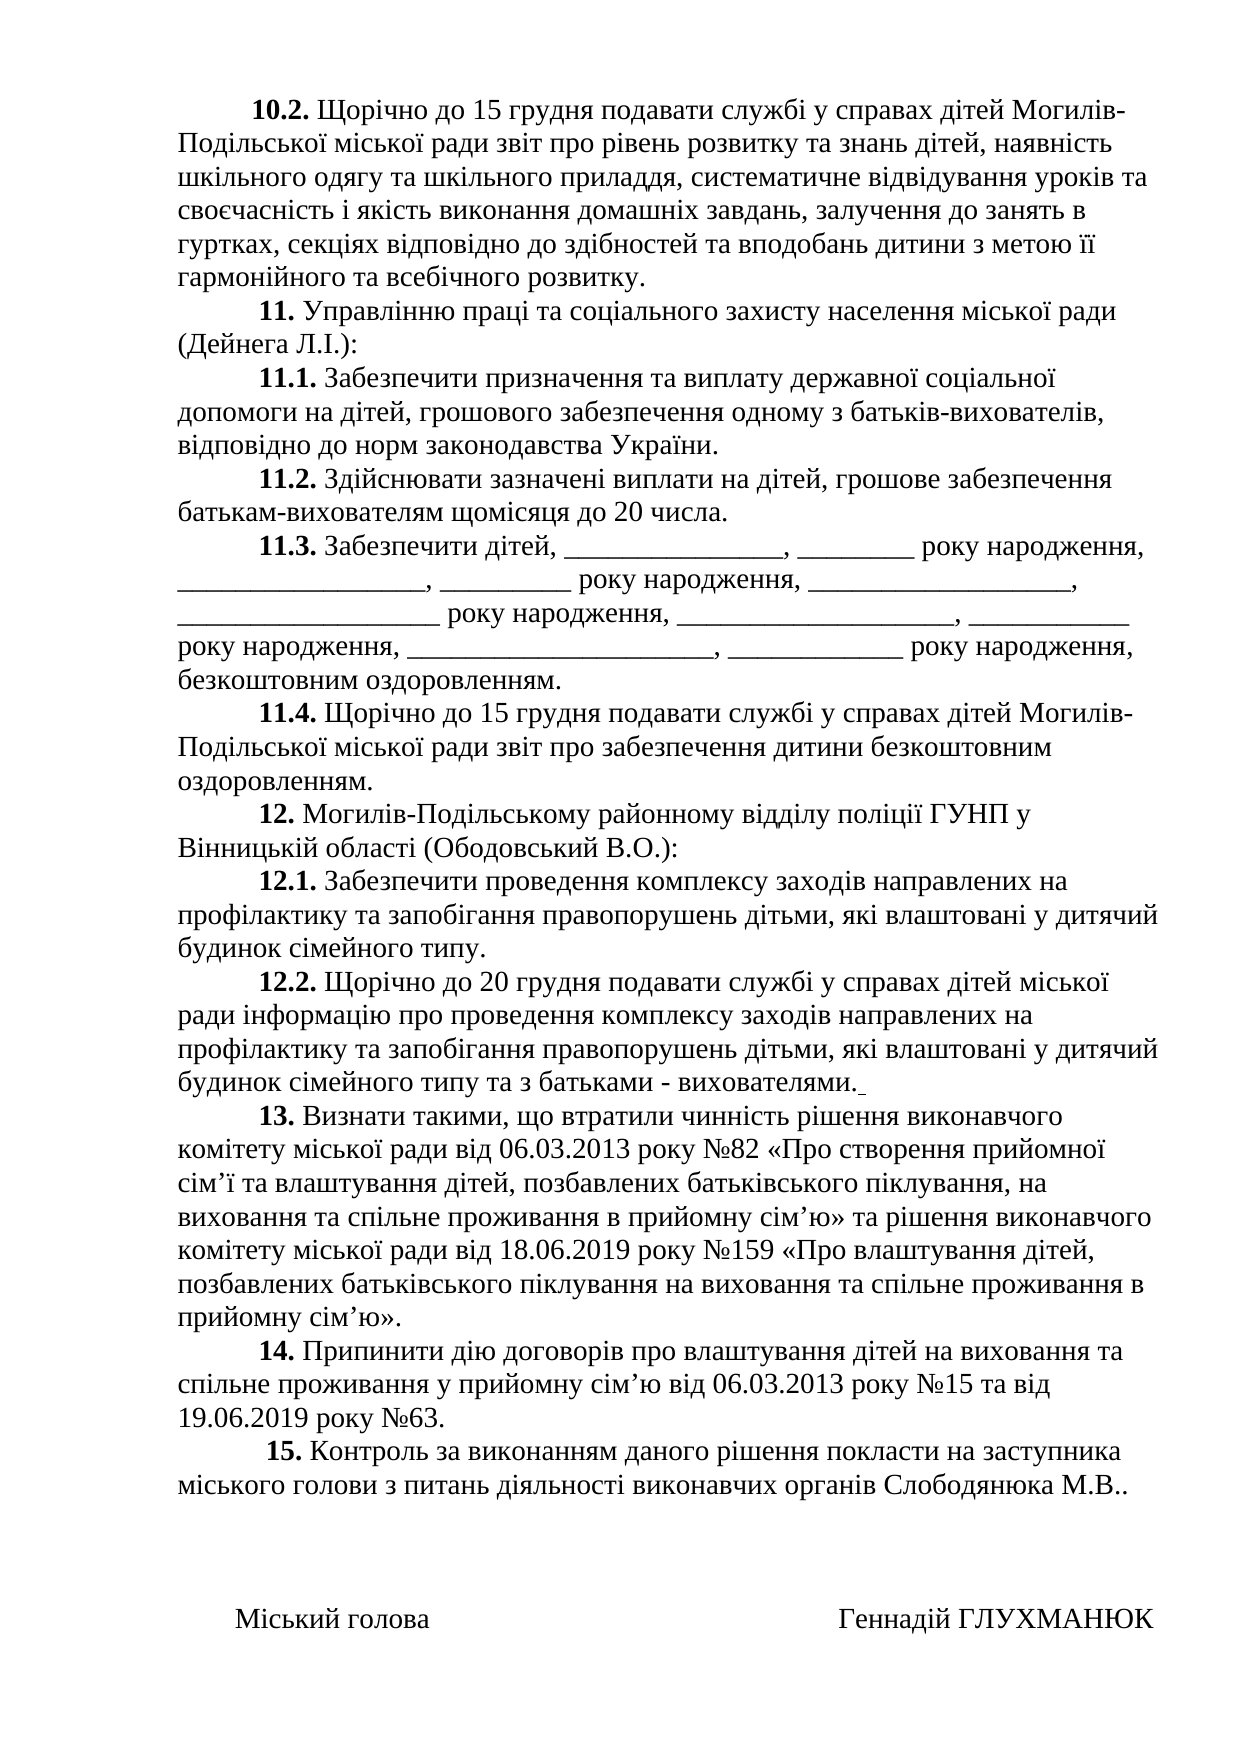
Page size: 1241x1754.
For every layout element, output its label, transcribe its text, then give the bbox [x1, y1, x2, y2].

text 12.2. Щорічно до 20 грудня подавати службі у справах дітей міської ради інформацію про проведення комплексу заходів направлених на профілактику та запобігання правопорушень дітьми, які влаштовані у дитячий будинок сімейного типу та з батьками - вихователями. [177, 964, 1167, 1098]
text Міський голова Геннадій ГЛУХМАНЮК [103, 1601, 1167, 1635]
text 11.1. Забезпечити призначення та виплату державної соціальної допомоги на дітей, грошового забезпечення одному з батьків-вихователів, відповідно до норм законодавства України. [177, 360, 1167, 461]
text 11. Управлінню праці та соціального захисту населення міської ради (Дейнега Л.І.): [177, 293, 1167, 360]
text 10.2. Щорічно до 15 грудня подавати службі у справах дітей Могилів-Подільської міської ради звіт про рівень розвитку та знань дітей, наявність шкільного одягу та шкільного приладдя, систематичне відвідування уроків та своєчасність і якість виконання домашніх завдань, залучення до занять в гуртках, секціях відповідно до здібностей та вподобань дитини з метою її гармонійного та всебічного розвитку. [177, 92, 1167, 293]
text 12.1. Забезпечити проведення комплексу заходів направлених на профілактику та запобігання правопорушень дітьми, які влаштовані у дитячий будинок сімейного типу. [177, 863, 1167, 964]
text 11.2. Здійснювати зазначені виплати на дітей, грошове забезпечення батькам-вихователям щомісяця до 20 числа. [177, 461, 1167, 528]
text 11.3. Забезпечити дітей, _______________, ________ року народження, _________________, _________ року народження, __________________, __________________ року народження, ___________________, ___________ року народження, _____________________, ____________ року народження, безкоштовним оздоровленням. [177, 528, 1167, 696]
text 11.4. Щорічно до 15 грудня подавати службі у справах дітей Могилів-Подільської міської ради звіт про забезпечення дитини безкоштовним оздоровленням. [177, 696, 1167, 796]
text 15. Контроль за виконанням даного рішення покласти на заступника міського голови з питань діяльності виконавчих органів Слободянюка М.В.. [177, 1433, 1167, 1501]
text 14. Припинити дію договорів про влаштування дітей на виховання та спільне проживання у прийомну сім’ю від 06.03.2013 року №15 та від 19.06.2019 року №63. [177, 1333, 1167, 1433]
text 12. Могилів-Подільському районному відділу поліції ГУНП у Вінницькій області (Ободовський В.О.): [177, 796, 1167, 863]
text 13. Визнати такими, що втратили чинність рішення виконавчого комітету міської ради від 06.03.2013 року №82 «Про створення прийомної сім’ї та влаштування дітей, позбавлених батьківського піклування, на виховання та спільне проживання в прийомну сім’ю» та рішення виконавчого комітету міської ради від 18.06.2019 року №159 «Про влаштування дітей, позбавлених батьківського піклування на виховання та спільне проживання в прийомну сім’ю». [177, 1098, 1167, 1333]
